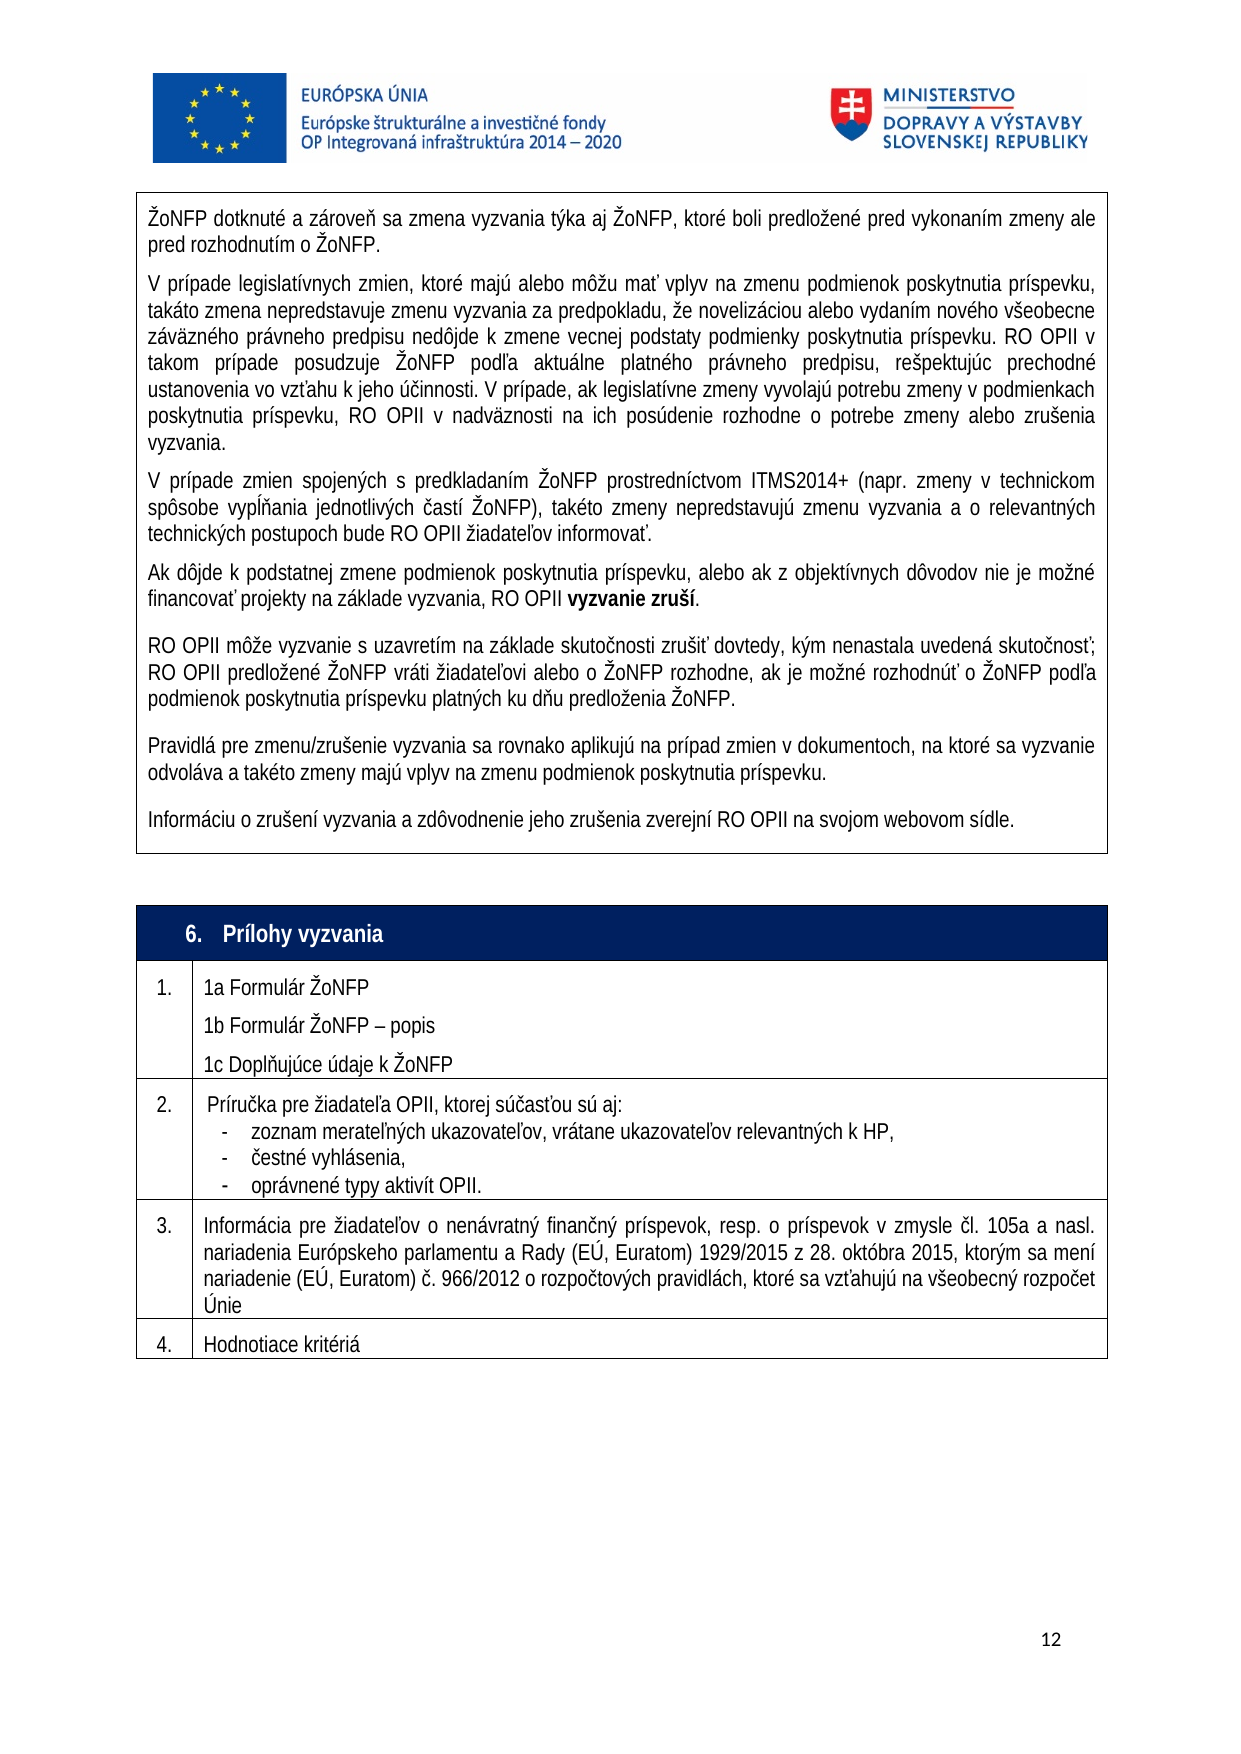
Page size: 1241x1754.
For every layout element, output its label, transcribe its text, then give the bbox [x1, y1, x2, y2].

table_cell Príručka pre žiadateľa OPII, ktorej súčasťou sú aj: zoznam merateľných ukazovateľov, vrátane ukazovateľov relevantných k HP, čestné vyhlásenia, oprávnené typy aktivít OPII. [193, 1079, 1107, 1199]
table_cell Informácia pre žiadateľov o nenávratný finančný príspevok, resp. o príspevok v zmysle čl. 105a a nasl. nariadenia Európskeho parlamentu a Rady (EÚ, Euratom) 1929/2015 z 28. októbra 2015, ktorým sa mení nariadenie (EÚ, Euratom) č. 966/2012 o rozpočtových pravidlách, ktoré sa vzťahujú na všeobecný rozpočet Únie [193, 1200, 1107, 1318]
table_header Prílohy vyzvania [137, 906, 1107, 960]
table_cell Hodnotiace kritériá [193, 1319, 1107, 1358]
table_cell 1a Formulár ŽoNFP 1b Formulár ŽoNFP – popis 1c Doplňujúce údaje k ŽoNFP [193, 961, 1107, 1078]
picture [152, 73, 1088, 163]
table_cell 4. [137, 1319, 192, 1358]
table_cell 1. [137, 961, 192, 1078]
table_cell 3. [137, 1200, 192, 1318]
table_cell 2. [137, 1079, 192, 1199]
